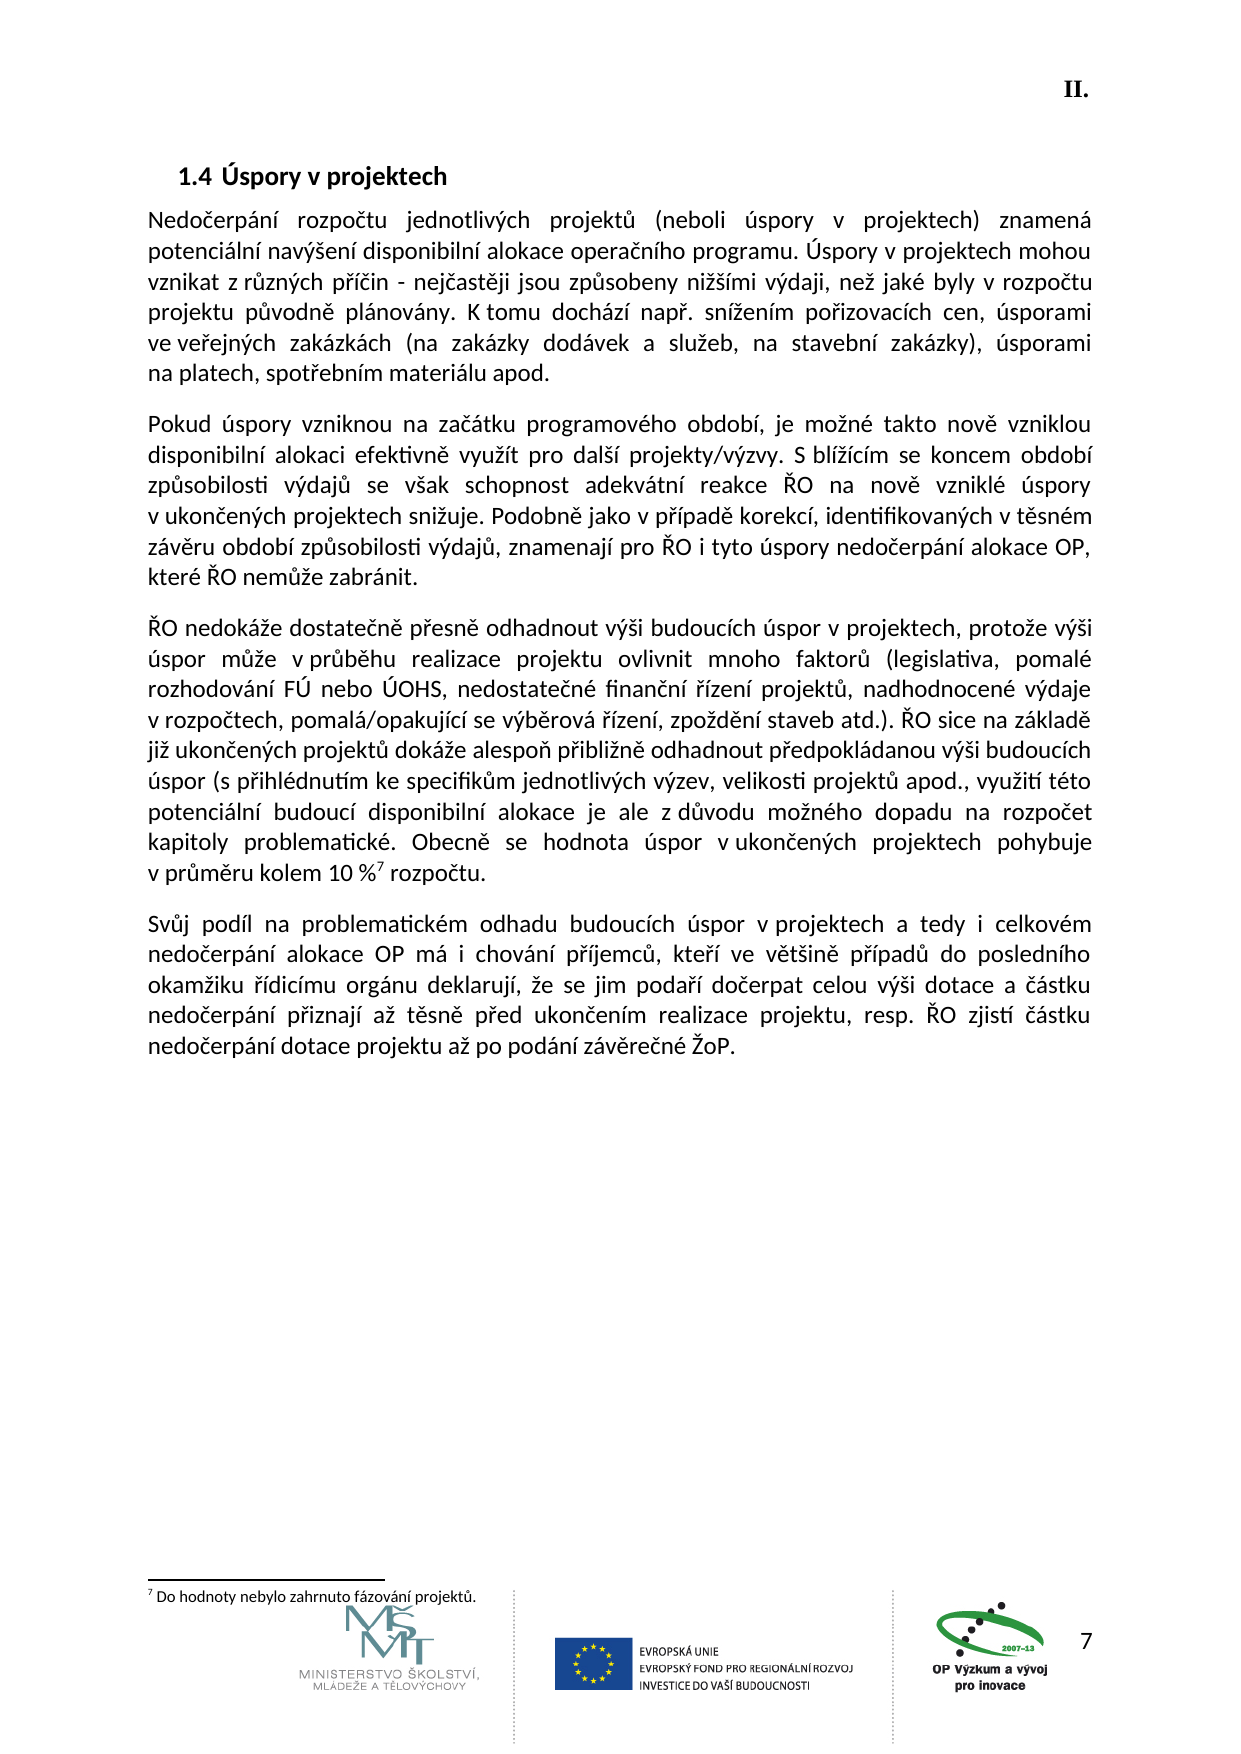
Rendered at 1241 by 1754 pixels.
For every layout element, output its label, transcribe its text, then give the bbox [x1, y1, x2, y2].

picture [155, 1588, 1050, 1744]
text Nedočerpání rozpočtu jednotlivých projektů (neboli úspory v projektech) znamená potenciální navýšení disponibilní alokace operačního programu. Úspory v projektech mohou vznikat z různých příčin - nejčastěji jsou způsobeny nižšími výdaji, než jaké byly v rozpočtu projektu původně plánovány. K tomu dochází např. snížením pořizovacích cen, úsporami ve veřejných zakázkách (na zakázky dodávek a služeb, na stavební zakázky), úsporami na platech, spotřebním materiálu apod. [148, 205, 1092, 388]
text Pokud úspory vzniknou na začátku programového období, je možné takto nově vzniklou disponibilní alokaci efektivně využít pro další projekty/výzvy. S blížícím se koncem období způsobilosti výdajů se však schopnost adekvátní reakce ŘO na nově vzniklé úspory v ukončených projektech snižuje. Podobně jako v případě korekcí, identifikovaných v těsném závěru období způsobilosti výdajů, znamenají pro ŘO i tyto úspory nedočerpání alokace OP, které ŘO nemůže zabránit. [148, 409, 1092, 592]
text Svůj podíl na problematickém odhadu budoucích úspor v projektech a tedy i celkovém nedočerpání alokace OP má i chování příjemců, kteří ve většině případů do posledního okamžiku řídicímu orgánu deklarují, že se jim podaří dočerpat celou výši dotace a částku nedočerpání přiznají až těsně před ukončením realizace projektu, resp. ŘO zjistí částku nedočerpání dotace projektu až po podání závěrečné ŽoP. [148, 908, 1092, 1061]
text Úspory v projektech [177, 159, 1092, 192]
text ŘO nedokáže dostatečně přesně odhadnout výši budoucích úspor v projektech, protože výši úspor může v průběhu realizace projektu ovlivnit mnoho faktorů (legislativa, pomalé rozhodování FÚ nebo ÚOHS, nedostatečné finanční řízení projektů, nadhodnocené výdaje v rozpočtech, pomalá/opakující se výběrová řízení, zpoždění staveb atd.). ŘO sice na základě již ukončených projektů dokáže alespoň přibližně odhadnout předpokládanou výši budoucích úspor (s přihlédnutím ke specifikům jednotlivých výzev, velikosti projektů apod., využití této potenciální budoucí disponibilní alokace je ale z důvodu možného dopadu na rozpočet kapitoly problematické. Obecně se hodnota úspor v ukončených projektech pohybuje v průměru kolem 10 % rozpočtu. [148, 613, 1092, 887]
